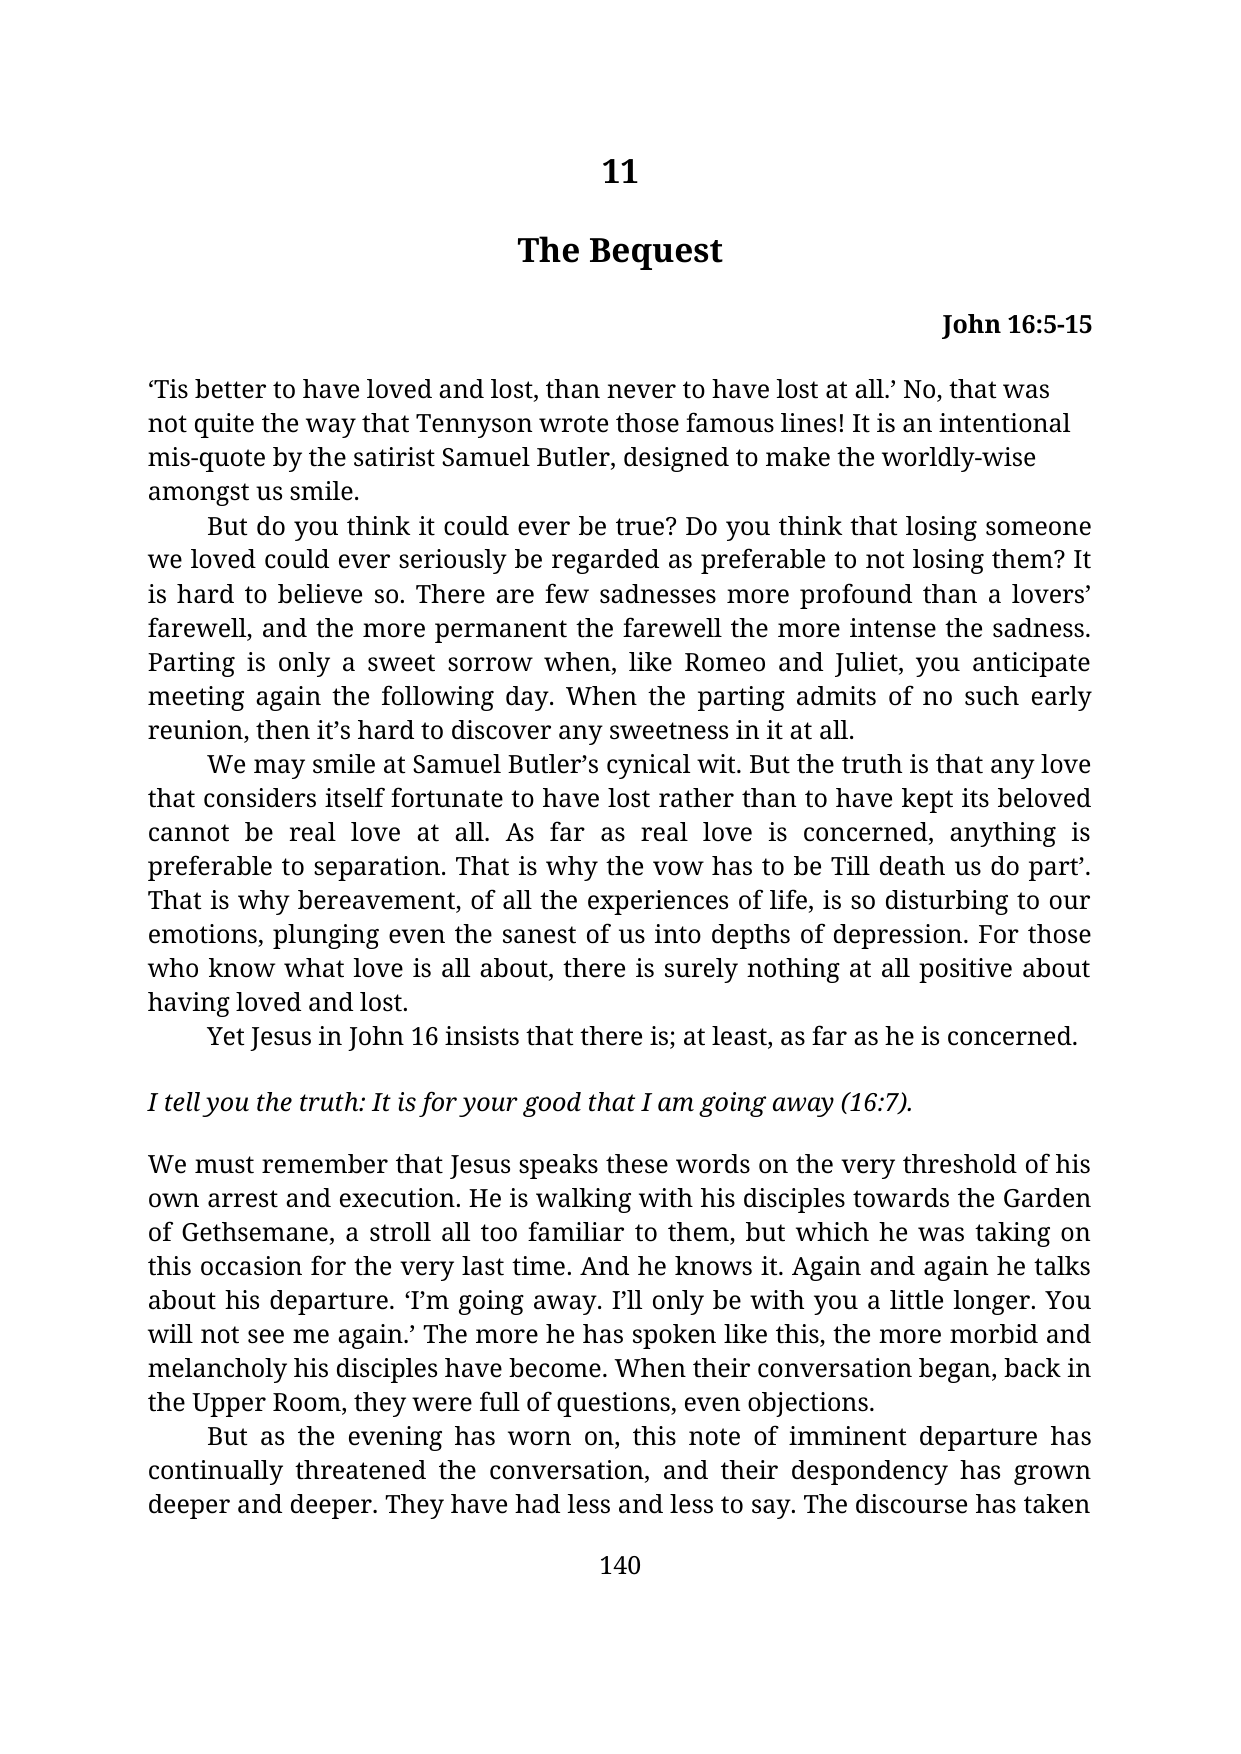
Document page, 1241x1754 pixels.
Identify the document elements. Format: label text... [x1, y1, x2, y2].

text We must remember that Jesus speaks these words on the very threshold of his own arrest and execution. He is walking with his disciples towards the Garden of Gethsemane, a stroll all too familiar to them, but which he was taking on this occasion for the very last time. And he knows it. Again and again he talks about his departure. ‘I’m going away. I’ll only be with you a little longer. You will not see me again.’ The more he has spoken like this, the more morbid and melancholy his disciples have become. When their conversation began, back in the Upper Room, they were full of questions, even objections. [148, 1146, 1093, 1419]
text ‘Tis better to have loved and lost, than never to have lost at all.’ No, that was not quite the way that Tennyson wrote those famous lines! It is an intentional mis-quote by the satirist Samuel Butler, designed to make the worldly-wise amongst us smile. [148, 372, 1093, 508]
text But do you think it could ever be true? Do you think that losing someone we loved could ever seriously be regarded as preferable to not losing them? It is hard to believe so. There are few sadnesses more profound than a lovers’ farewell, and the more permanent the farewell the more intense the sadness. Parting is only a sweet sorrow when, like Romeo and Juliet, you anticipate meeting again the following day. When the parting admits of no such early reunion, then it’s hard to discover any sweetness in it at all. [148, 508, 1093, 747]
text John 16:5-15 [148, 307, 1093, 341]
text The Bequest [148, 227, 1093, 272]
text 11 [148, 148, 1093, 193]
text I tell you the truth: It is for your good that I am going away (16:7). [148, 1084, 1093, 1118]
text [148, 1419, 1093, 1521]
text We may smile at Samuel Butler’s cynical wit. But the truth is that any love that considers itself fortunate to have lost rather than to have kept its beloved cannot be real love at all. As far as real love is concerned, anything is preferable to separation. That is why the vow has to be Till death us do part’. That is why bereavement, of all the experiences of life, is so disturbing to our emotions, plunging even the sanest of us into depths of depression. For those who know what love is all about, there is surely nothing at all positive about having loved and lost. [148, 747, 1093, 1019]
text Yet Jesus in John 16 insists that there is; at least, as far as he is concerned. [148, 1019, 1093, 1053]
